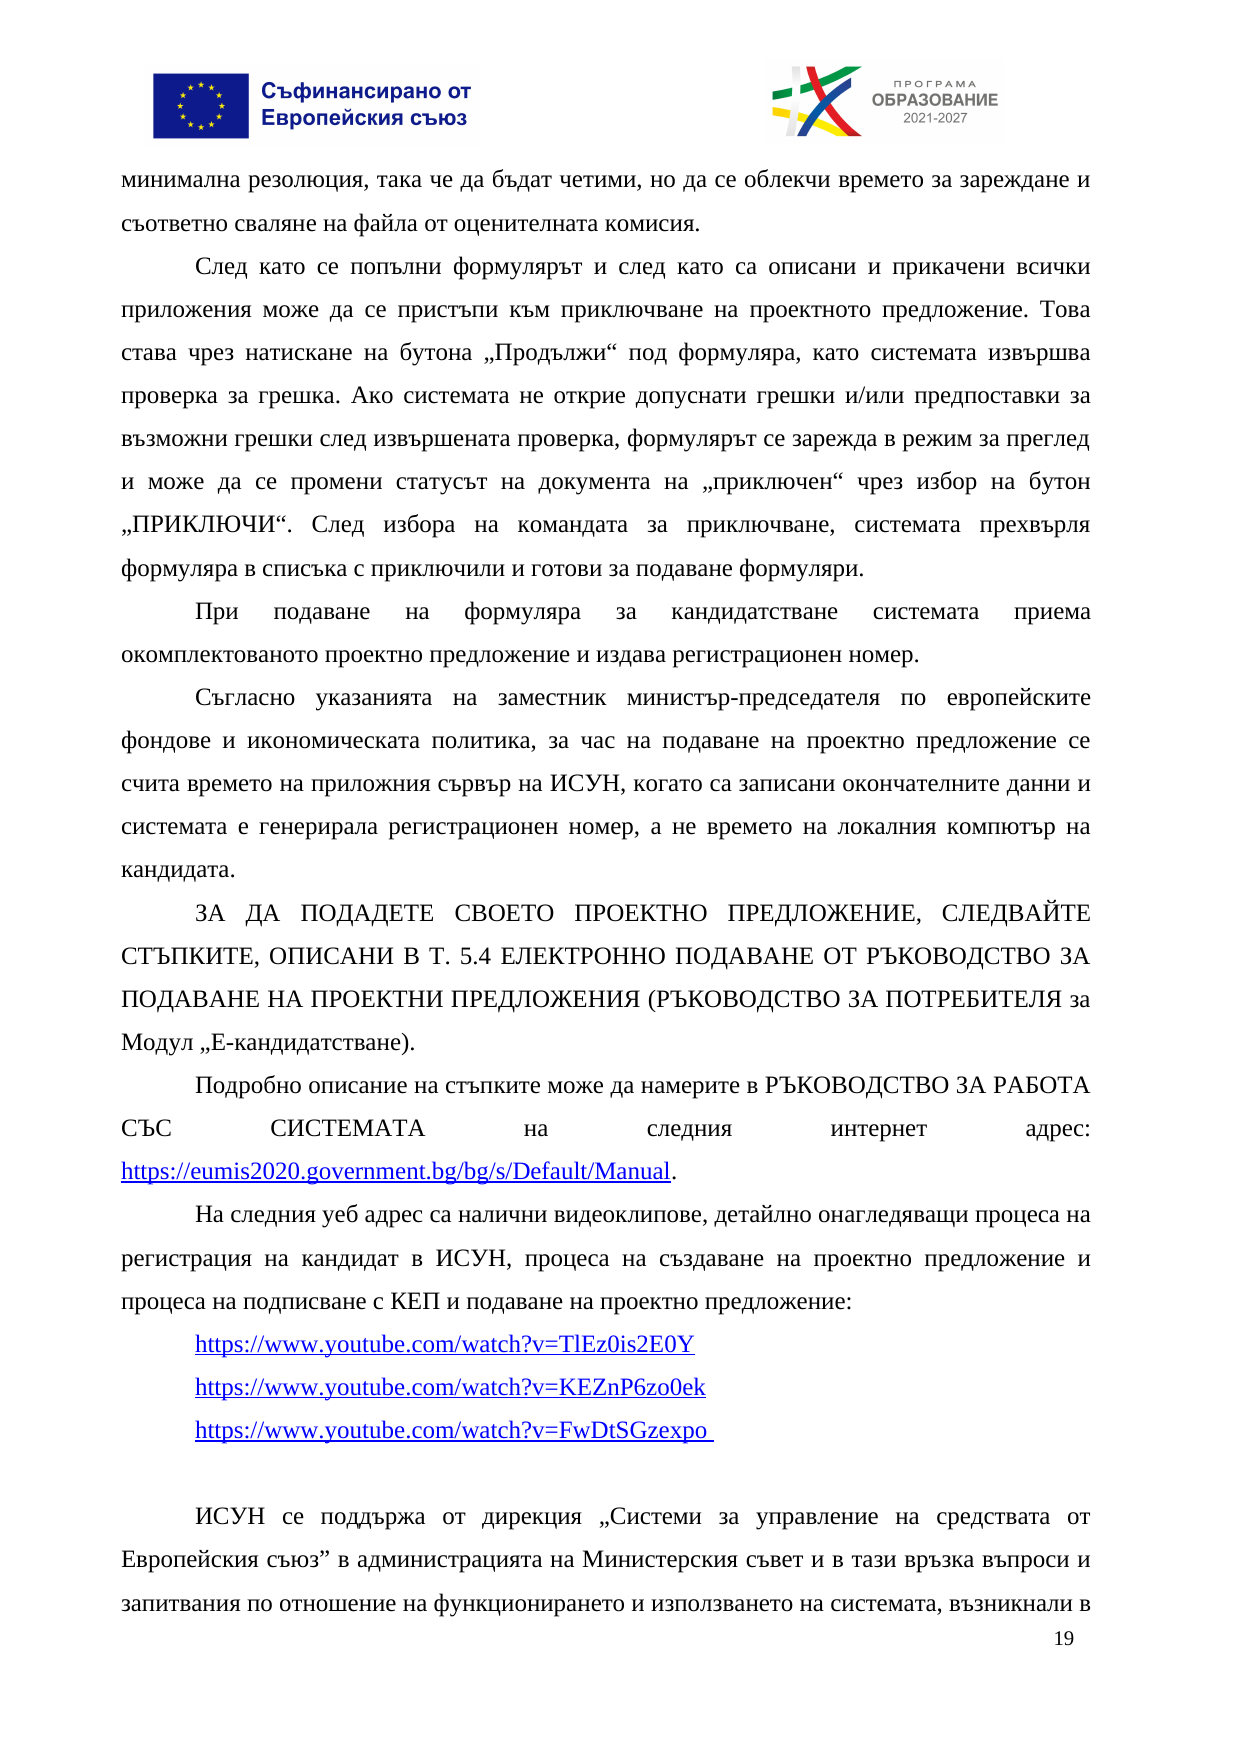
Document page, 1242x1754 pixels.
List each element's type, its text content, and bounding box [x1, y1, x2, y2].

picture [762, 58, 1004, 143]
picture [144, 64, 479, 147]
text На следния уеб адрес са налични видеоклипове, детайлно онагледяващи процеса на регистрация на кандидат в ИСУН, процеса на създаване на проектно предложение и процеса на подписване с КЕП и подаване на проектно предложение: [121, 1199, 1092, 1314]
text Подробно описание на стъпките може да намерите в РЪКОВОДСТВО ЗА РАБОТА СЪС СИСТЕМАТА на следния интернет адрес: https://eumis2020.government.bg/bg/s/Default/Manual. [121, 1070, 1092, 1185]
text ЗА ДА ПОДАДЕТЕ СВОЕТО ПРОЕКТНО ПРЕДЛОЖЕНИЕ, СЛЕДВАЙТЕ СТЪПКИТЕ, ОПИСАНИ В Т. 5.4 ЕЛЕКТРОННО ПОДАВАНЕ ОТ РЪКОВОДСТВО ЗА ПОДАВАНЕ НА ПРОЕКТНИ ПРЕДЛОЖЕНИЯ (РЪКОВОДСТВО ЗА ПОТРЕБИТЕЛЯ за Модул „Е-кандидатстване). [121, 898, 1092, 1056]
text https://www.youtube.com/watch?v=FwDtSGzexpo [121, 1415, 1092, 1444]
text При подаване на формуляра за кандидатстване системата приема окомплектованото проектно предложение и издава регистрационен номер. [121, 596, 1092, 668]
text След като се попълни формулярът и след като са описани и прикачени всички приложения може да се пристъпи към приключване на проектното предложение. Това става чрез натискане на бутона „Продължи“ под формуляра, като системата извършва проверка за грешка. Ако системата не открие допуснати грешки и/или предпоставки за възможни грешки след извършената проверка, формулярът се зарежда в режим за преглед и може да се промени статусът на документа на „приключен“ чрез избор на бутон „ПРИКЛЮЧИ“. След избора на командата за приключване, системата прехвърля формуляра в списъка с приключили и готови за подаване формуляри. [121, 251, 1092, 581]
text https://www.youtube.com/watch?v=KEZnP6zo0ek [121, 1372, 1092, 1401]
text Съгласно указанията на заместник министър-председателя по европейските фондове и икономическата политика, за час на подаване на проектно предложение се счита времето на приложния сървър на ИСУН, когато са записани окончателните данни и системата е генерирала регистрационен номер, а не времето на локалния компютър на кандидата. [121, 682, 1092, 883]
text https://www.youtube.com/watch?v=TlEz0is2E0Y [121, 1329, 1092, 1358]
